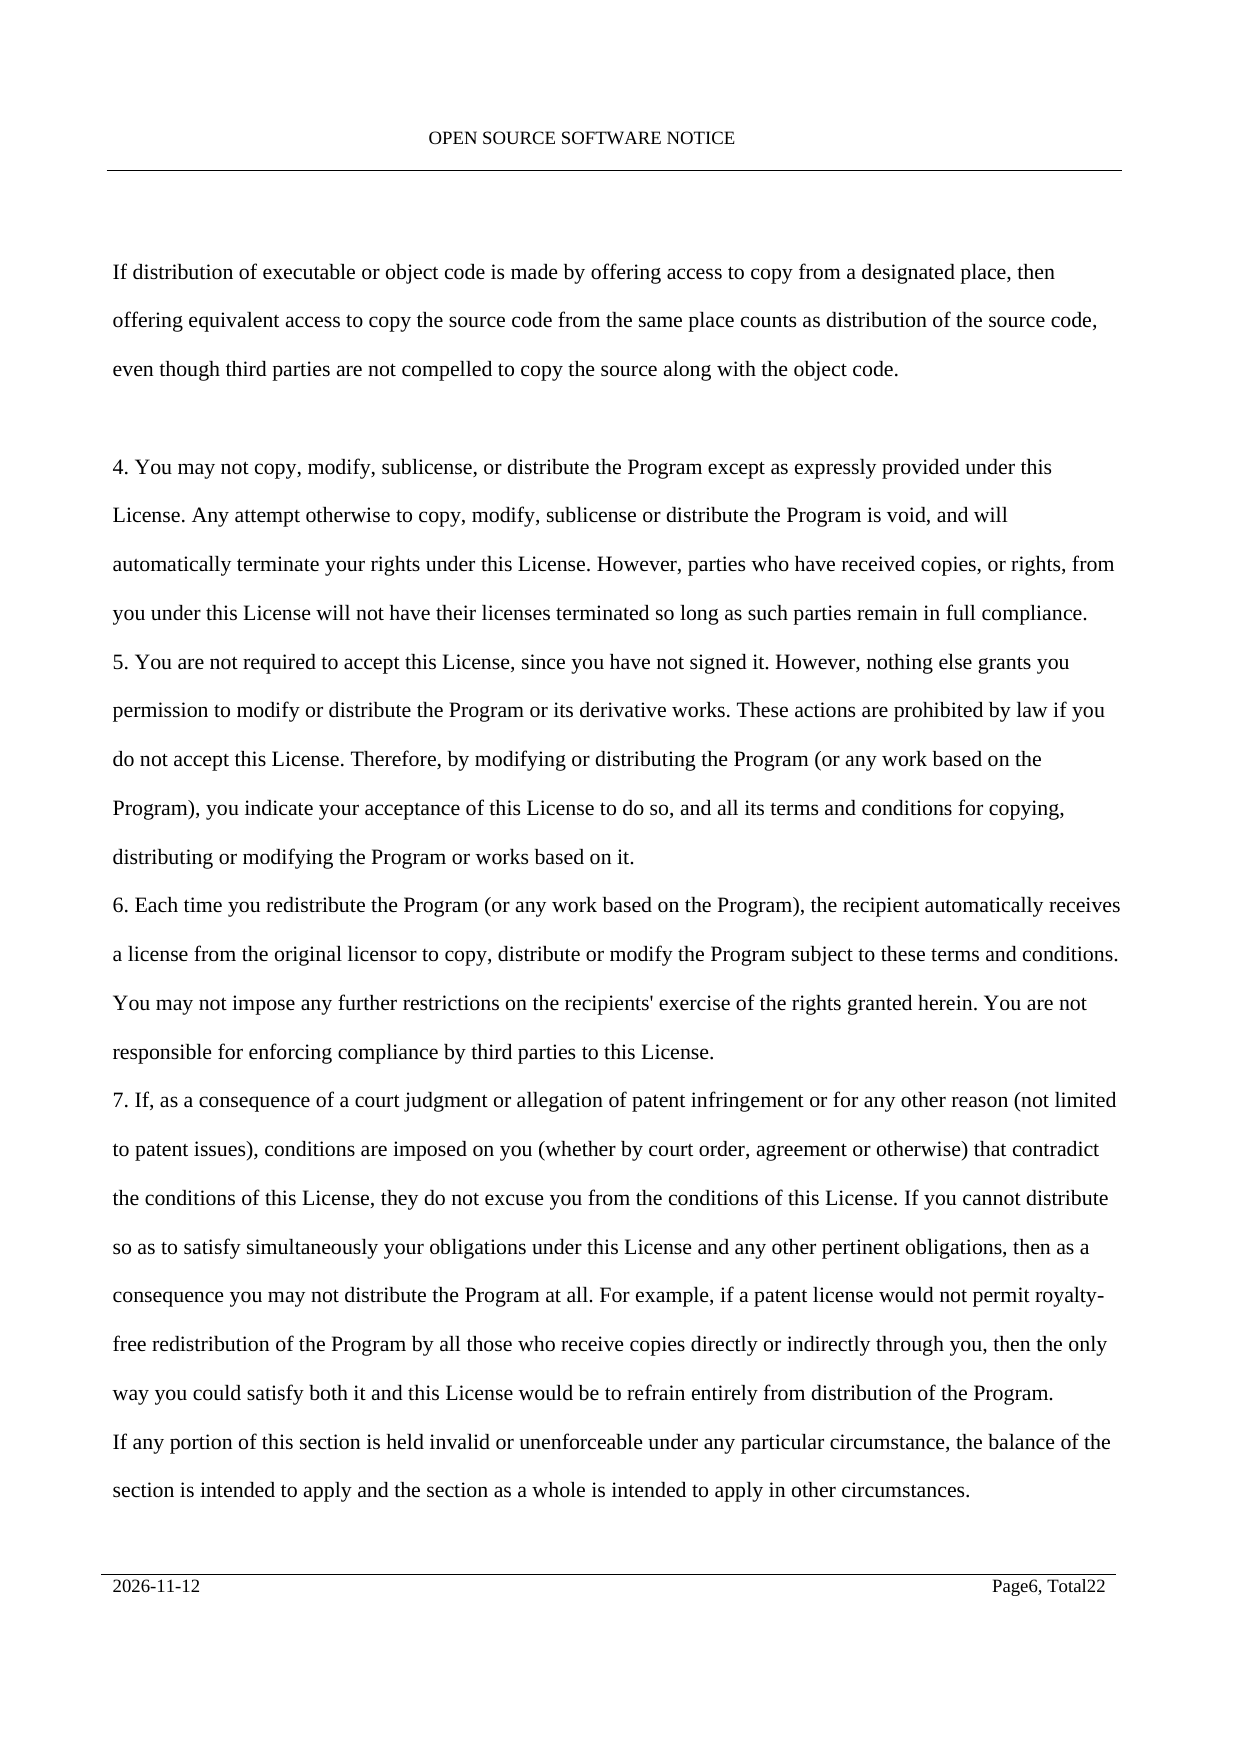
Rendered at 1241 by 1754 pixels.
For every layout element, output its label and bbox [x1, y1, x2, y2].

text [112, 206, 1128, 1506]
